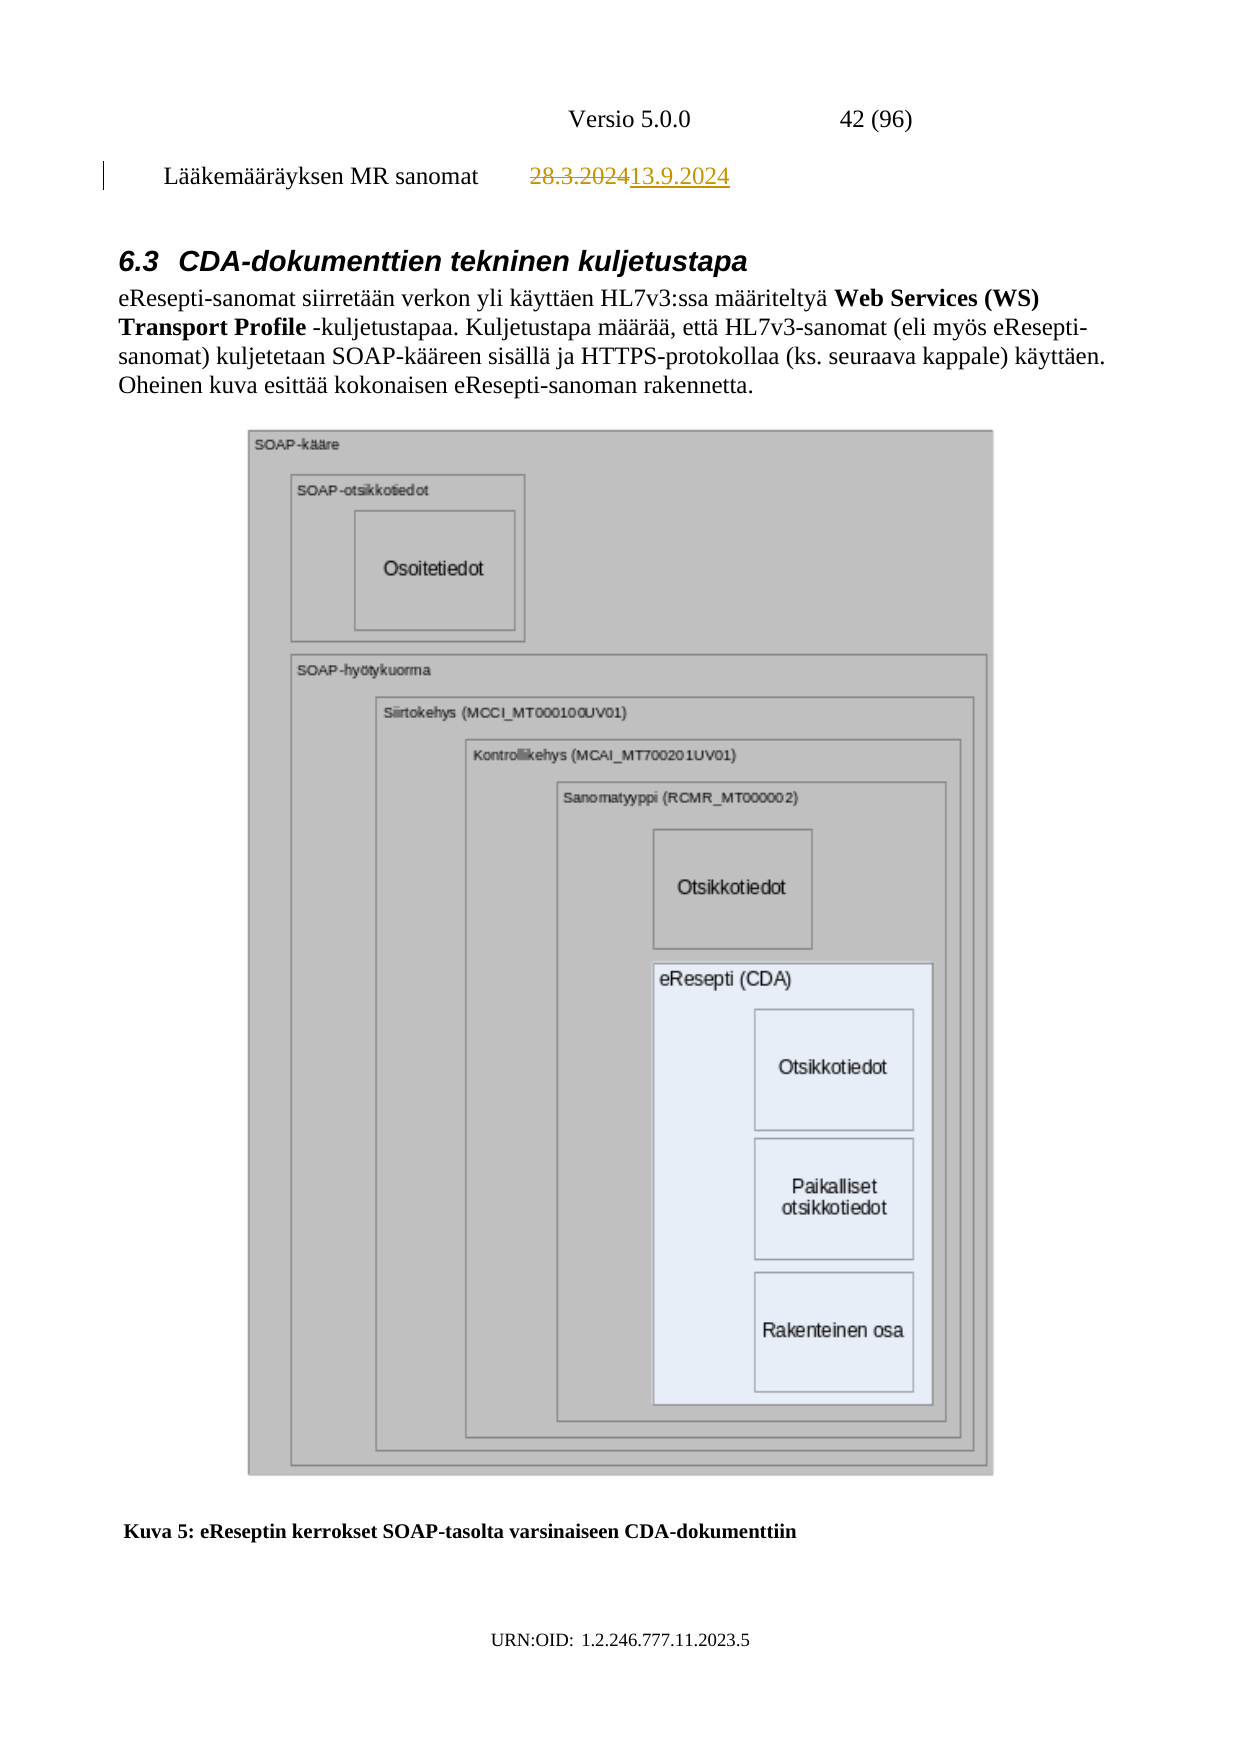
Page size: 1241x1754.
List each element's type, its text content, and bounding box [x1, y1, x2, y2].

text eResepti-sanomat siirretään verkon yli käyttäen HL7v3:ssa määriteltyä Web Services (WS) Transport Profile -kuljetustapaa. Kuljetustapa määrää, että HL7v3-sanomat (eli myös eResepti-sanomat) kuljetetaan SOAP-kääreen sisällä ja HTTPS-protokollaa (ks. seuraava kappale) käyttäen. Oheinen kuva esittää kokonaisen eResepti-sanoman rakennetta. [118, 283, 1122, 398]
subtitle CDA-dokumenttien tekninen kuljetustapa [118, 244, 1122, 277]
